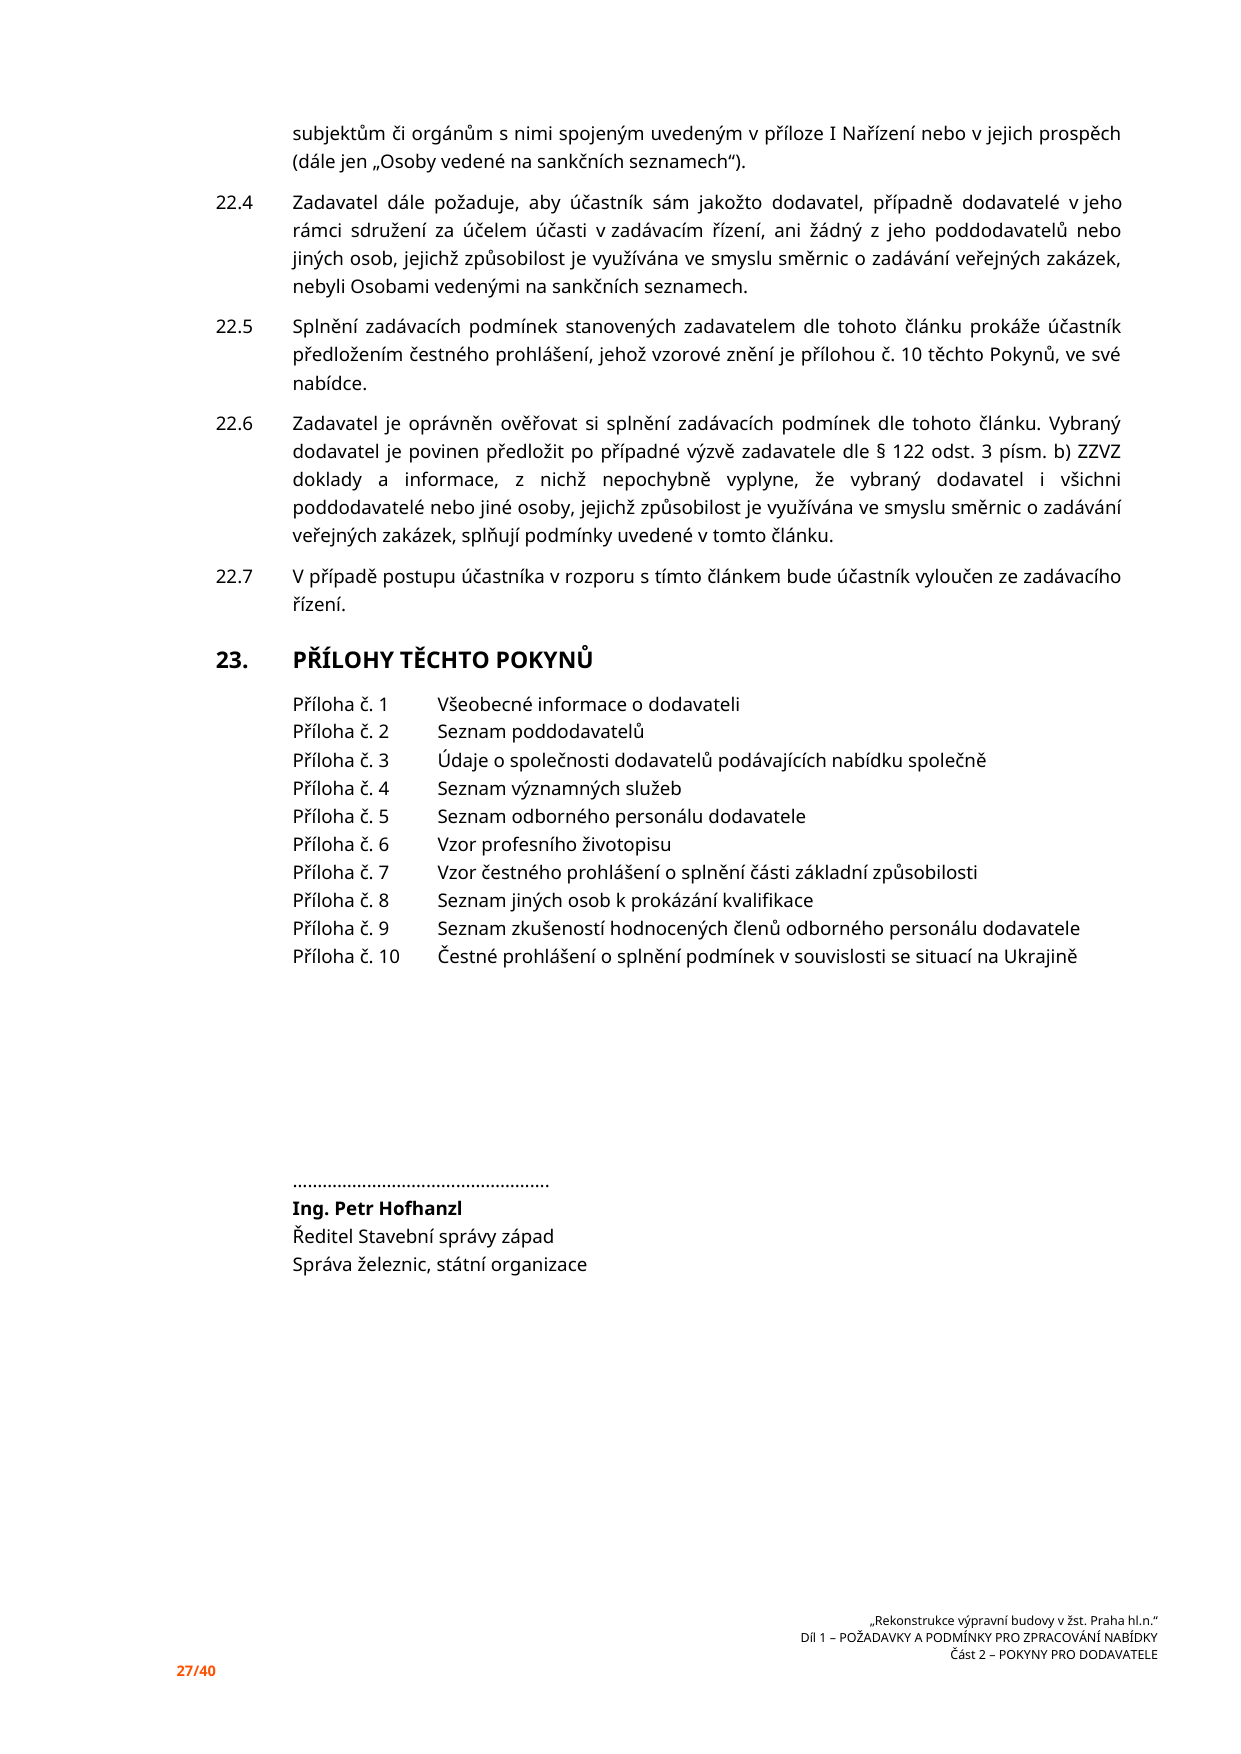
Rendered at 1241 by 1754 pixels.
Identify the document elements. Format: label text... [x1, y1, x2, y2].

text Příloha č. 3 Údaje o společnosti dodavatelů podávajících nabídku společně [292, 747, 1122, 772]
text Příloha č. 10 Čestné prohlášení o splnění podmínek v souvislosti se situací na Ukrajině [292, 943, 1122, 968]
text Příloha č. 2 Seznam poddodavatelů [292, 719, 1122, 744]
text Příloha č. 7 Vzor čestného prohlášení o splnění části základní způsobilosti [292, 859, 1122, 884]
text Příloha č. 4 Seznam významných služeb [292, 775, 1122, 800]
text Příloha č. 1 Všeobecné informace o dodavateli [292, 691, 1122, 716]
text Příloha č. 5 Seznam odborného personálu dodavatele [292, 803, 1122, 828]
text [216, 121, 1122, 174]
text Splnění zadávacích podmínek stanovených zadavatelem dle tohoto článku prokáže účastník předložením čestného prohlášení, jehož vzorové znění je přílohou č. 10 těchto Pokynů, ve své nabídce. [216, 314, 1122, 395]
text Správa železnic, státní organizace [292, 1251, 1122, 1277]
text Příloha č. 6 Vzor profesního životopisu [292, 831, 1122, 856]
text PŘÍLOHY TĚCHTO POKYNŮ [216, 644, 1122, 675]
text Příloha č. 8 Seznam jiných osob k prokázání kvalifikace [292, 887, 1122, 912]
text Ing. Petr Hofhanzl [292, 1195, 1122, 1221]
text Zadavatel dále požaduje, aby účastník sám jakožto dodavatel, případně dodavatelé v jeho rámci sdružení za účelem účasti v zadávacím řízení, ani žádný z jeho poddodavatelů nebo jiných osob, jejichž způsobilost je využívána ve smyslu směrnic o zadávání veřejných zakázek, nebyli Osobami vedenými na sankčních seznamech. [216, 189, 1122, 299]
text ……………………………………………. [292, 1167, 1122, 1193]
text Zadavatel je oprávněn ověřovat si splnění zadávacích podmínek dle tohoto článku. Vybraný dodavatel je povinen předložit po případné výzvě zadavatele dle § 122 odst. 3 písm. b) ZZVZ doklady a informace, z nichž nepochybně vyplyne, že vybraný dodavatel i všichni poddodavatelé nebo jiné osoby, jejichž způsobilost je využívána ve smyslu směrnic o zadávání veřejných zakázek, splňují podmínky uvedené v tomto článku. [216, 410, 1122, 548]
text Příloha č. 9 Seznam zkušeností hodnocených členů odborného personálu dodavatele [292, 915, 1122, 941]
text Ředitel Stavební správy západ [292, 1223, 1122, 1249]
text V případě postupu účastníka v rozporu s tímto článkem bude účastník vyloučen ze zadávacího řízení. [216, 563, 1122, 616]
